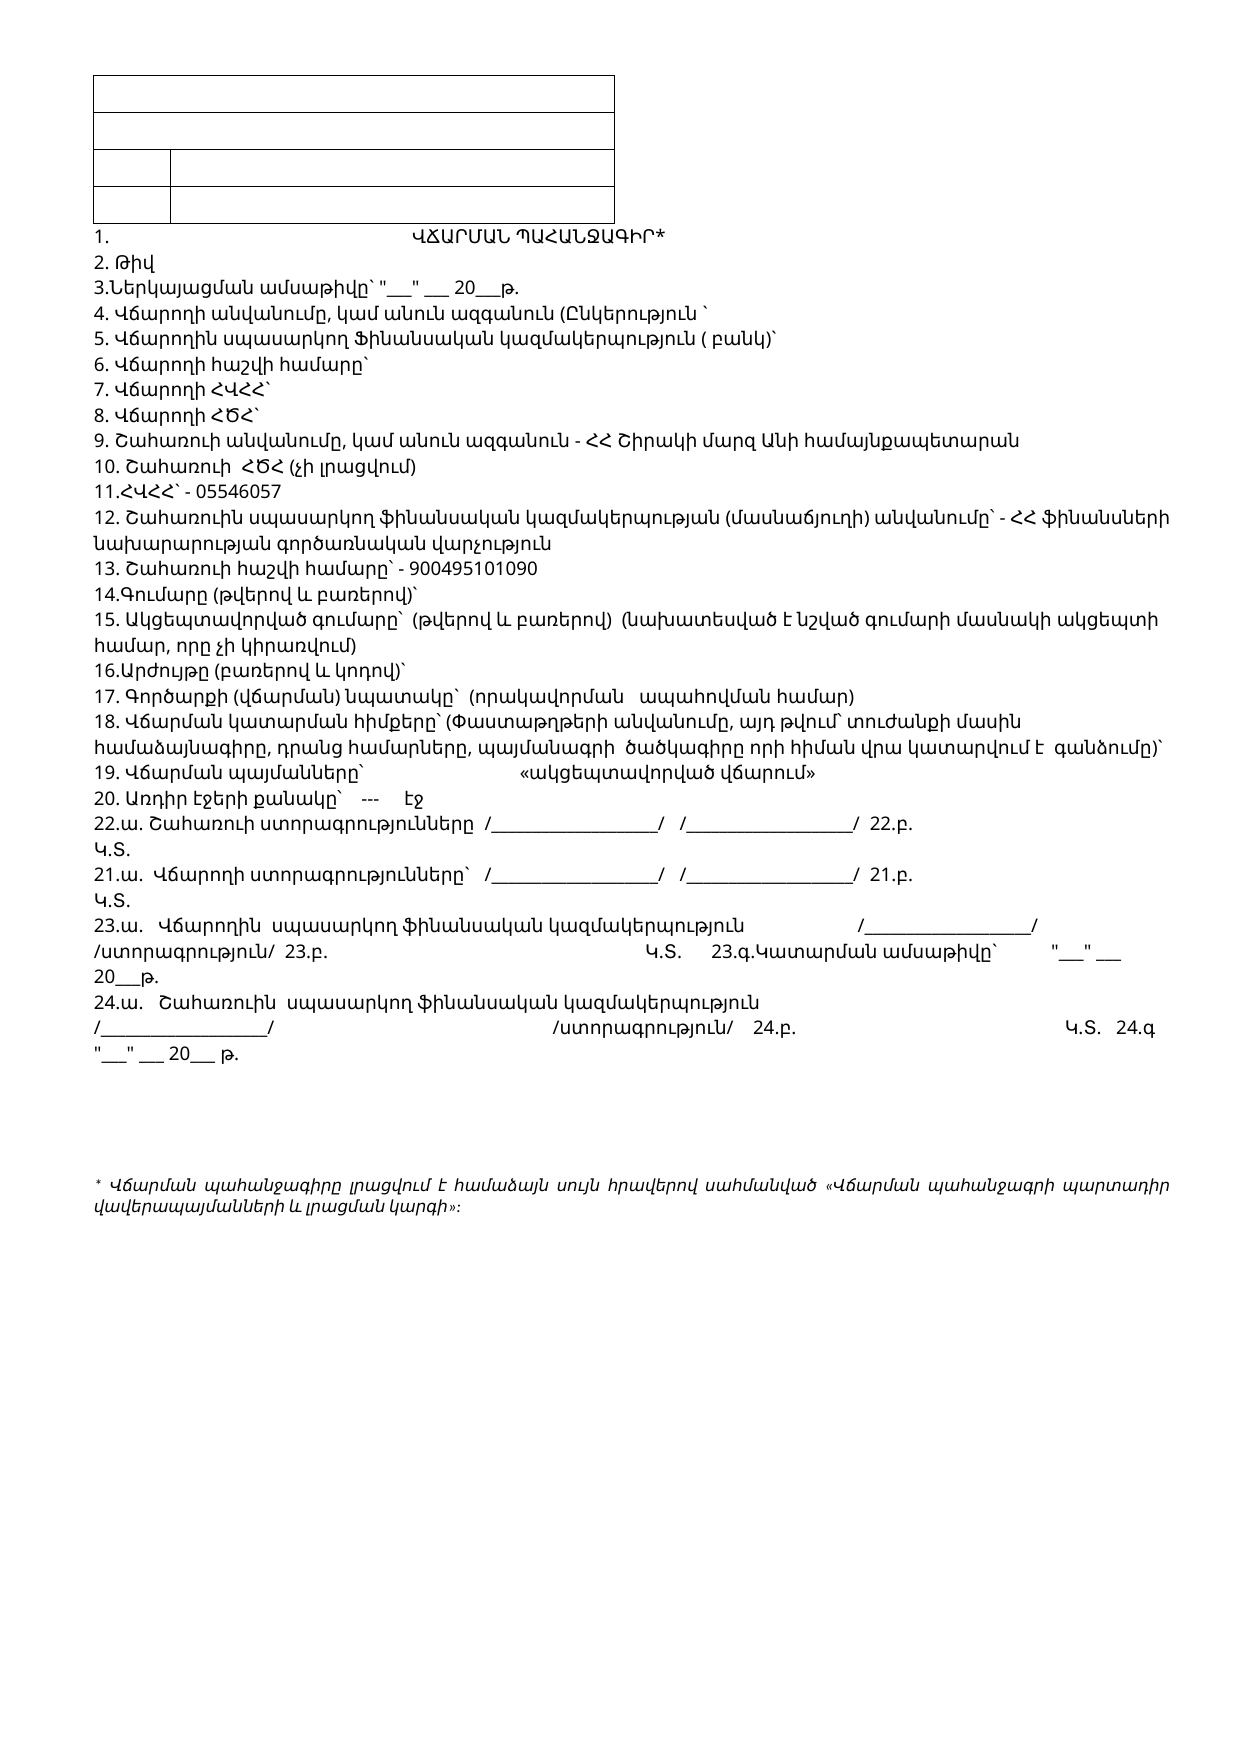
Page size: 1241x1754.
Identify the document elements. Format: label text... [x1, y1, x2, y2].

text * Վճարման պահանջագիրը լրացվում է համաձայն սույն հրավերով սահմանված «Վճարման պահանջագրի պարտադիր վավերապայմանների և լրացման կարգի»: [94, 1176, 1171, 1216]
